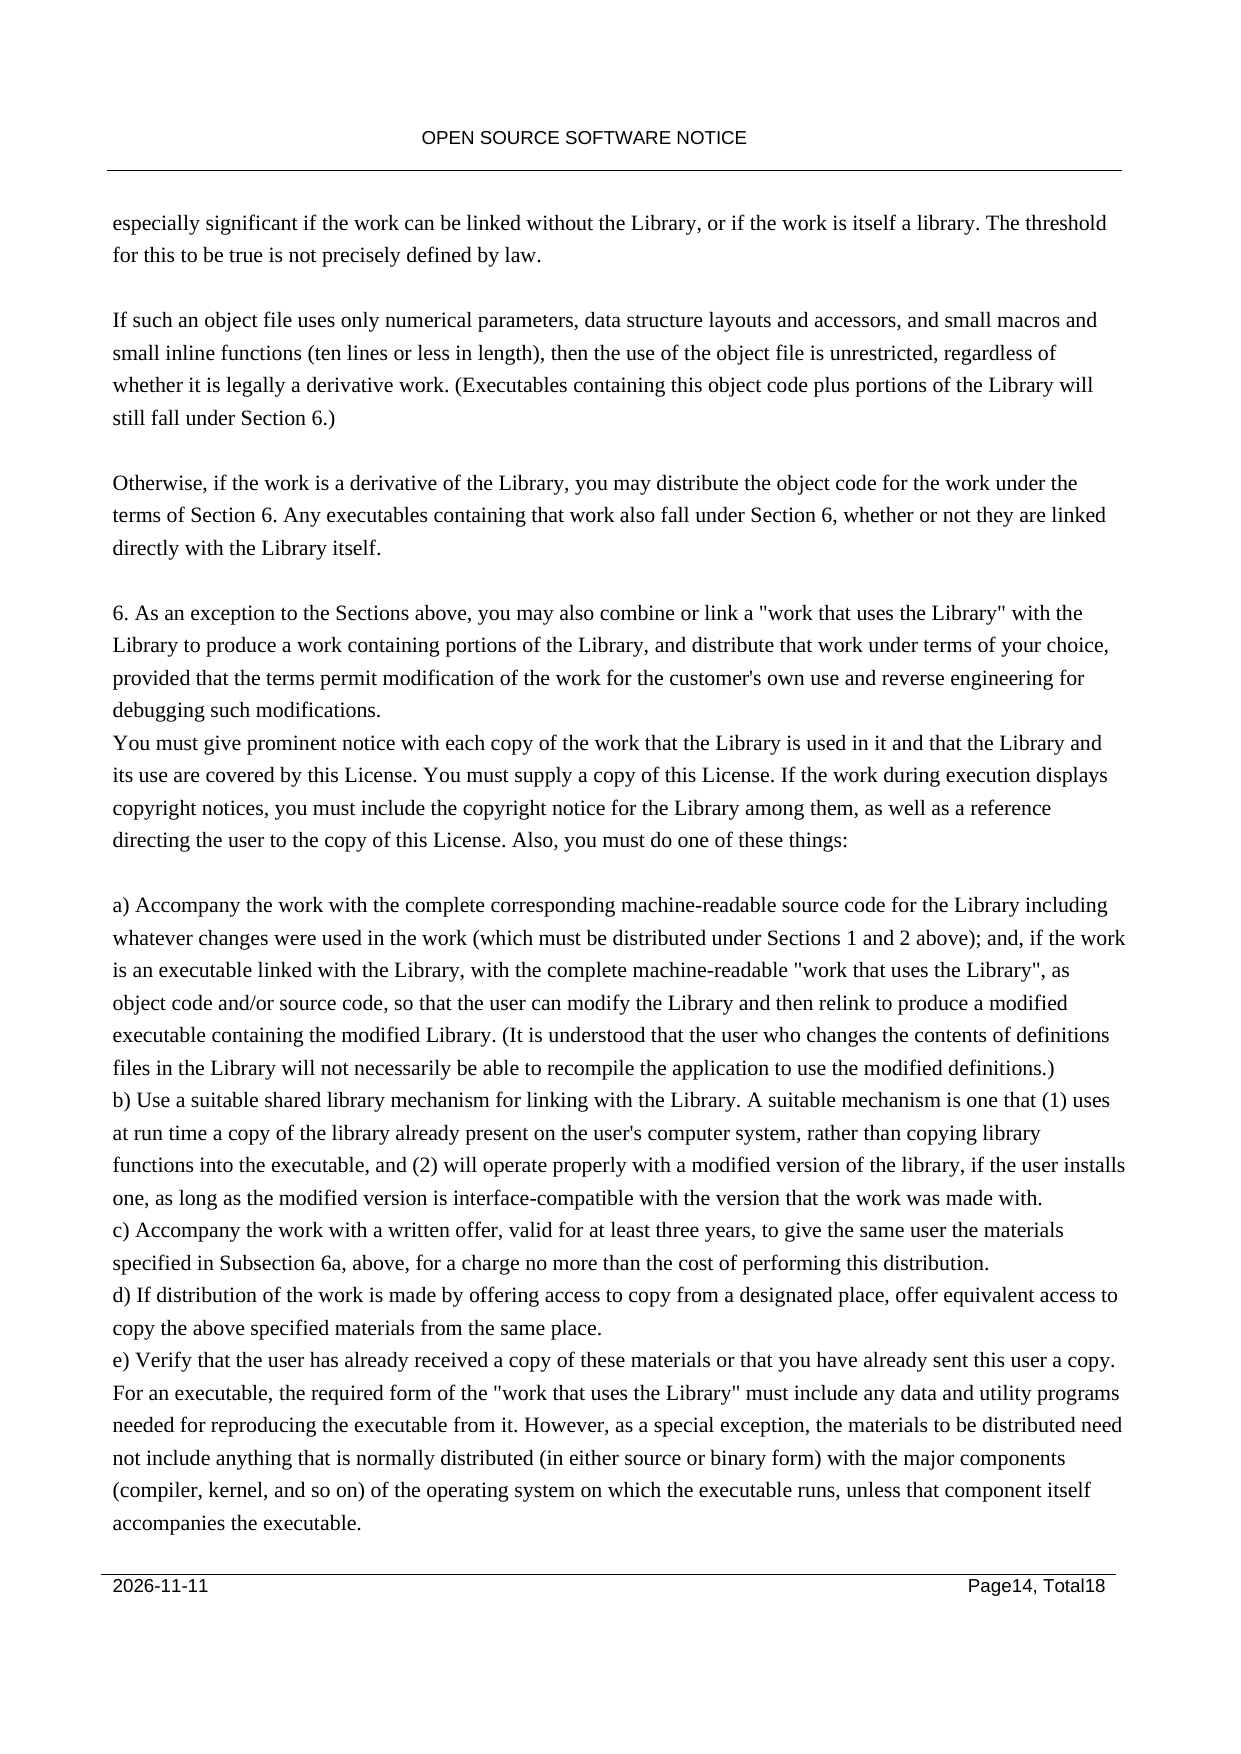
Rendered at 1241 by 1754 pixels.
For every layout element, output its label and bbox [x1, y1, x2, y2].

text [112, 206, 1128, 1539]
